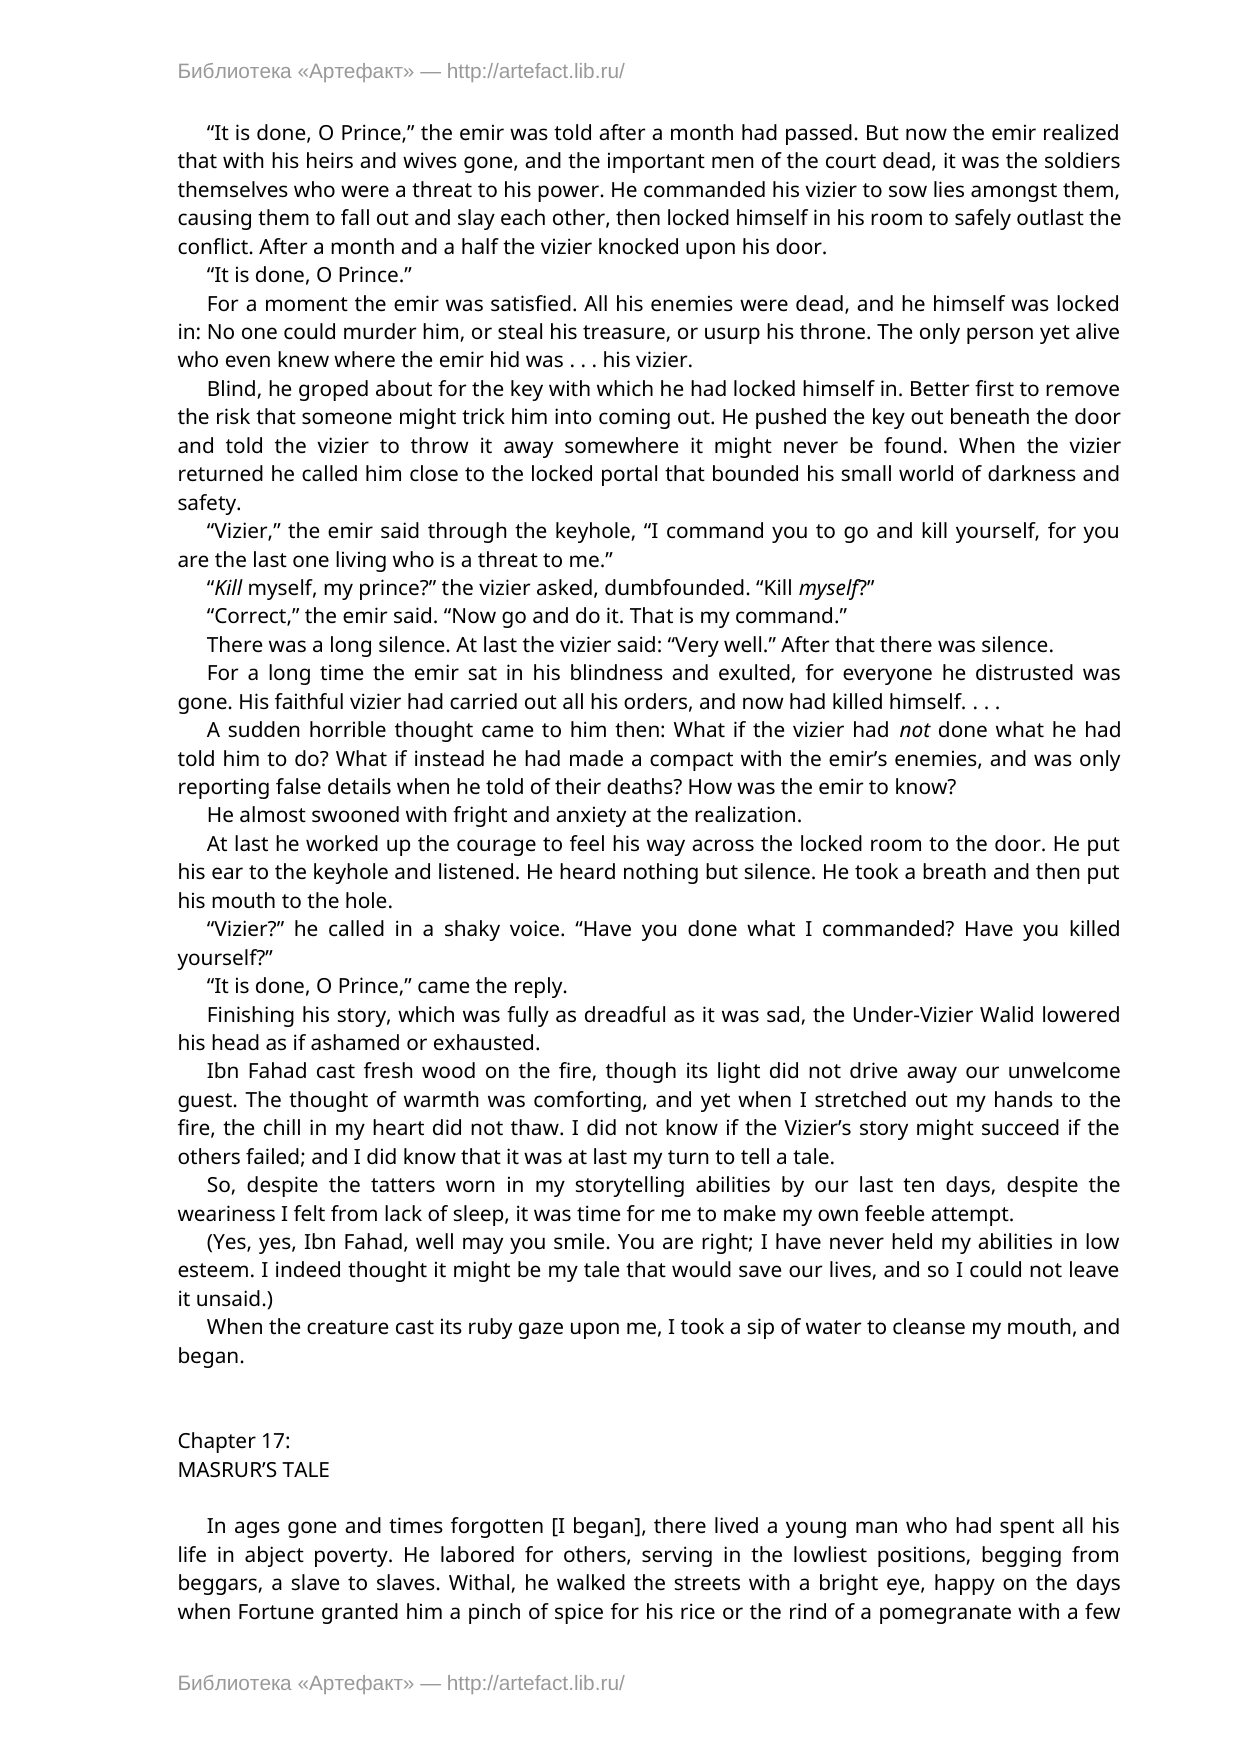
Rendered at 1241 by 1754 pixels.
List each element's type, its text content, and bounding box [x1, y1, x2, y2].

text Blind, he groped about for the key with which he had locked himself in. Better first to remove the risk that someone might trick him into coming out. He pushed the key out beneath the door and told the vizier to throw it away somewhere it might never be found. When the vizier returned he called him close to the locked portal that bounded his small world of darkness and safety. [177, 374, 1122, 516]
subtitle Chapter 17: [177, 1426, 1122, 1455]
text At last he worked up the courage to feel his way across the locked room to the door. He put his ear to the keyhole and listened. He heard nothing but silence. He took a breath and then put his mouth to the hole. [177, 829, 1122, 914]
text “Correct,” the emir said. “Now go and do it. That is my command.” [177, 602, 1122, 630]
text So, despite the tatters worn in my storytelling abilities by our last ten days, despite the weariness I felt from lack of sleep, it was time for me to make my own feeble attempt. [177, 1170, 1122, 1227]
text “Kill myself, my prince?” the vizier asked, dumbfounded. “Kill myself?” [177, 573, 1122, 602]
text “It is done, O Prince,” came the reply. [177, 971, 1122, 1000]
text “It is done, O Prince,” the emir was told after a month had passed. But now the emir realized that with his heirs and wives gone, and the important men of the court dead, it was the soldiers themselves who were a threat to his power. He commanded his vizier to sow lies amongst them, causing them to fall out and slay each other, then locked himself in his room to safely outlast the conflict. After a month and a half the vizier knocked upon his door. [177, 118, 1122, 260]
text There was a long silence. At last the vizier said: “Very well.” After that there was silence. [177, 630, 1122, 658]
text Ibn Fahad cast fresh wood on the fire, though its light did not drive away our unwelcome guest. The thought of warmth was comforting, and yet when I stretched out my hands to the fire, the chill in my heart did not thaw. I did not know if the Vizier’s story might succeed if the others failed; and I did know that it was at last my turn to tell a tale. [177, 1057, 1122, 1170]
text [177, 1512, 1122, 1625]
text Finishing his story, which was fully as dreadful as it was sad, the Under-Vizier Walid lowered his head as if ashamed or exhausted. [177, 1000, 1122, 1057]
text “Vizier?” he called in a shaky voice. “Have you done what I commanded? Have you killed yourself?” [177, 914, 1122, 971]
text (Yes, yes, Ibn Fahad, well may you smile. You are right; I have never held my abilities in low esteem. I indeed thought it might be my tale that would save our lives, and so I could not leave it unsaid.) [177, 1227, 1122, 1312]
text When the creature cast its ruby gaze upon me, I took a sip of water to cleanse my mouth, and began. [177, 1312, 1122, 1369]
text For a long time the emir sat in his blindness and exulted, for everyone he distrusted was gone. His faithful vizier had carried out all his orders, and now had killed himself. . . . [177, 658, 1122, 715]
text A sudden horrible thought came to him then: What if the vizier had not done what he had told him to do? What if instead he had made a compact with the emir’s enemies, and was only reporting false details when he told of their deaths? How was the emir to know? [177, 715, 1122, 801]
subtitle MASRUR’S TALE [177, 1455, 1122, 1483]
text He almost swooned with fright and anxiety at the realization. [177, 801, 1122, 829]
text “Vizier,” the emir said through the keyhole, “I command you to go and kill yourself, for you are the last one living who is a threat to me.” [177, 516, 1122, 573]
text For a moment the emir was satisfied. All his enemies were dead, and he himself was locked in: No one could murder him, or steal his treasure, or usurp his throne. The only person yet alive who even knew where the emir hid was . . . his vizier. [177, 289, 1122, 374]
text “It is done, O Prince.” [177, 260, 1122, 289]
